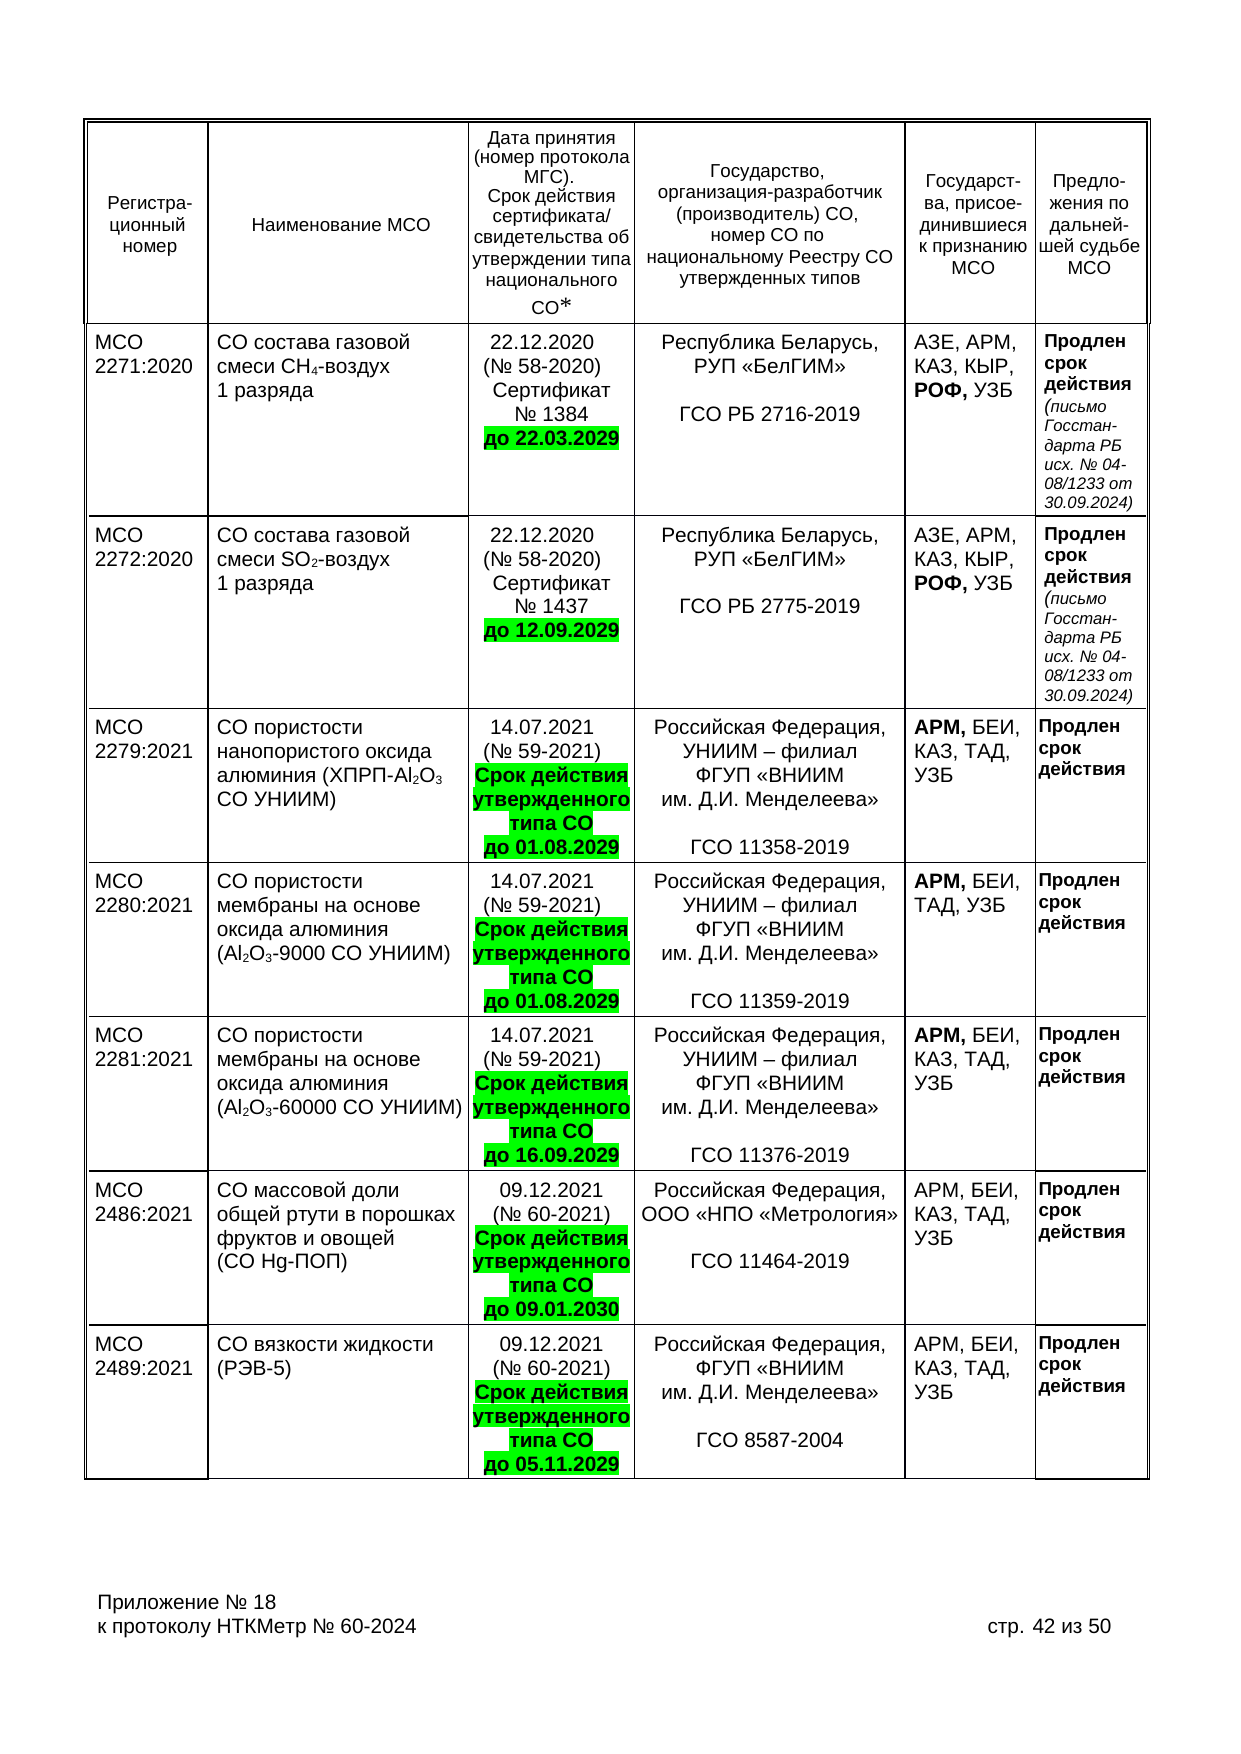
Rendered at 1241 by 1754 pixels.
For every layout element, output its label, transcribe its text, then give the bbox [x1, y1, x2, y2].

table_cell СО вязкости жидкости (РЭВ-5) [209, 1325, 468, 1478]
table_cell Продлен срок действия [1036, 862, 1147, 1016]
table_cell Продлен срок действия [1036, 1016, 1147, 1170]
table_header Государство, организация-разработчик (производитель) СО, номер СО по национальному Реестру СО утвержденных типов [635, 123, 904, 322]
table_cell МСО 2281:2021 [87, 1016, 207, 1170]
table_cell Продлен срок действия (письмо Госстан-дарта РБ исх. № 04-08/1233 от 30.09.2024) [1036, 515, 1147, 707]
table_cell АРМ, БЕИ, КАЗ, ТАД, УЗБ [906, 709, 1035, 862]
table_cell Продлен срок действия [1036, 1324, 1147, 1478]
table_cell 14.07.2021 (№ 59-2021) Срок действия утвержденного типа СО до 01.08.2029 [469, 709, 634, 862]
table_cell Российская Федерация, ФГУП «ВНИИМ им. Д.И. Менделеева» ГСО 8587-2004 [635, 1325, 904, 1478]
table_cell АЗЕ, АРМ, КАЗ, КЫР, РОФ, УЗБ [906, 516, 1035, 707]
table_cell МСО 2279:2021 [87, 708, 207, 862]
table_cell СО пористости мембраны на основе оксида алюминия (Al2O3-9000 СО УНИИМ) [209, 863, 468, 1016]
table_cell Республика Беларусь, РУП «БелГИМ» ГСО РБ 2775-2019 [635, 516, 904, 707]
table_cell 14.07.2021 (№ 59-2021) Срок действия утвержденного типа СО до 16.09.2029 [469, 1017, 634, 1170]
table_cell Продлен срок действия [1036, 708, 1147, 862]
table_cell 22.12.2020 (№ 58-2020) Сертификат № 1437 до 12.09.2029 [469, 516, 634, 707]
table_cell МСО 2272:2020 [87, 515, 207, 707]
table_cell СО пористости мембраны на основе оксида алюминия (Al2O3-60000 СО УНИИМ) [209, 1017, 468, 1170]
table_cell Российская Федерация, ООО «НПО «Метрология» ГСО 11464-2019 [635, 1171, 904, 1324]
table_cell СО состава газовой смеси СН4-воздух 1 разряда [209, 324, 468, 515]
table_cell Российская Федерация, УНИИМ – филиал ФГУП «ВНИИМ им. Д.И. Менделеева» ГСО 11358-2019 [635, 709, 904, 862]
table_cell Продлен срок действия [1036, 1170, 1147, 1324]
table_cell СО массовой доли общей ртути в порошках фруктов и овощей (СО Hg-ПОП) [209, 1171, 468, 1324]
table_header Дата принятия (номер протокола МГС). Срок действия сертификата/ свидетельства об утверждении типа национального СО* [469, 123, 634, 322]
table_cell 09.12.2021 (№ 60-2021) Срок действия утвержденного типа СО до 09.01.2030 [469, 1171, 634, 1324]
table_cell 22.12.2020 (№ 58-2020) Сертификат № 1384 до 22.03.2029 [469, 324, 634, 515]
table_cell Российская Федерация, УНИИМ – филиал ФГУП «ВНИИМ им. Д.И. Менделеева» ГСО 11376-2019 [635, 1017, 904, 1170]
table_cell МСО 2486:2021 [87, 1170, 207, 1324]
table_cell 09.12.2021 (№ 60-2021) Срок действия утвержденного типа СО до 05.11.2029 [469, 1325, 634, 1478]
table_cell МСО 2271:2020 [87, 324, 207, 515]
table_header Регистра-ционный номер [88, 123, 207, 322]
table_header Государст-ва, присое-динившиеся к признанию МСО [906, 123, 1035, 322]
table_cell АРМ, БЕИ, КАЗ, ТАД, УЗБ [906, 1017, 1035, 1170]
table_cell 14.07.2021 (№ 59-2021) Срок действия утвержденного типа СО до 01.08.2029 [469, 863, 634, 1016]
table_cell СО пористости нанопористого оксида алюминия (ХПРП-Al2O3 СО УНИИМ) [209, 709, 468, 862]
table_cell Российская Федерация, УНИИМ – филиал ФГУП «ВНИИМ им. Д.И. Менделеева» ГСО 11359-2019 [635, 863, 904, 1016]
table_cell Продлен срок действия (письмо Госстан-дарта РБ исх. № 04-08/1233 от 30.09.2024) [1036, 324, 1147, 515]
table_cell СО состава газовой смеси SO2-воздух 1 разряда [209, 517, 468, 707]
table_header Предло-жения по дальней- шей судьбе МСО [1036, 123, 1146, 322]
table_cell АРМ, БЕИ, КАЗ, ТАД, УЗБ [906, 1325, 1035, 1478]
table_cell МСО 2489:2021 [87, 1324, 207, 1478]
table_header Наименование МСО [209, 123, 468, 322]
table_cell МСО 2280:2021 [87, 862, 207, 1016]
table_cell АРМ, БЕИ, ТАД, УЗБ [906, 863, 1035, 1016]
table_cell АЗЕ, АРМ, КАЗ, КЫР, РОФ, УЗБ [906, 324, 1035, 515]
table_cell Республика Беларусь, РУП «БелГИМ» ГСО РБ 2716-2019 [635, 324, 904, 515]
table_cell АРМ, БЕИ, КАЗ, ТАД, УЗБ [906, 1171, 1035, 1324]
